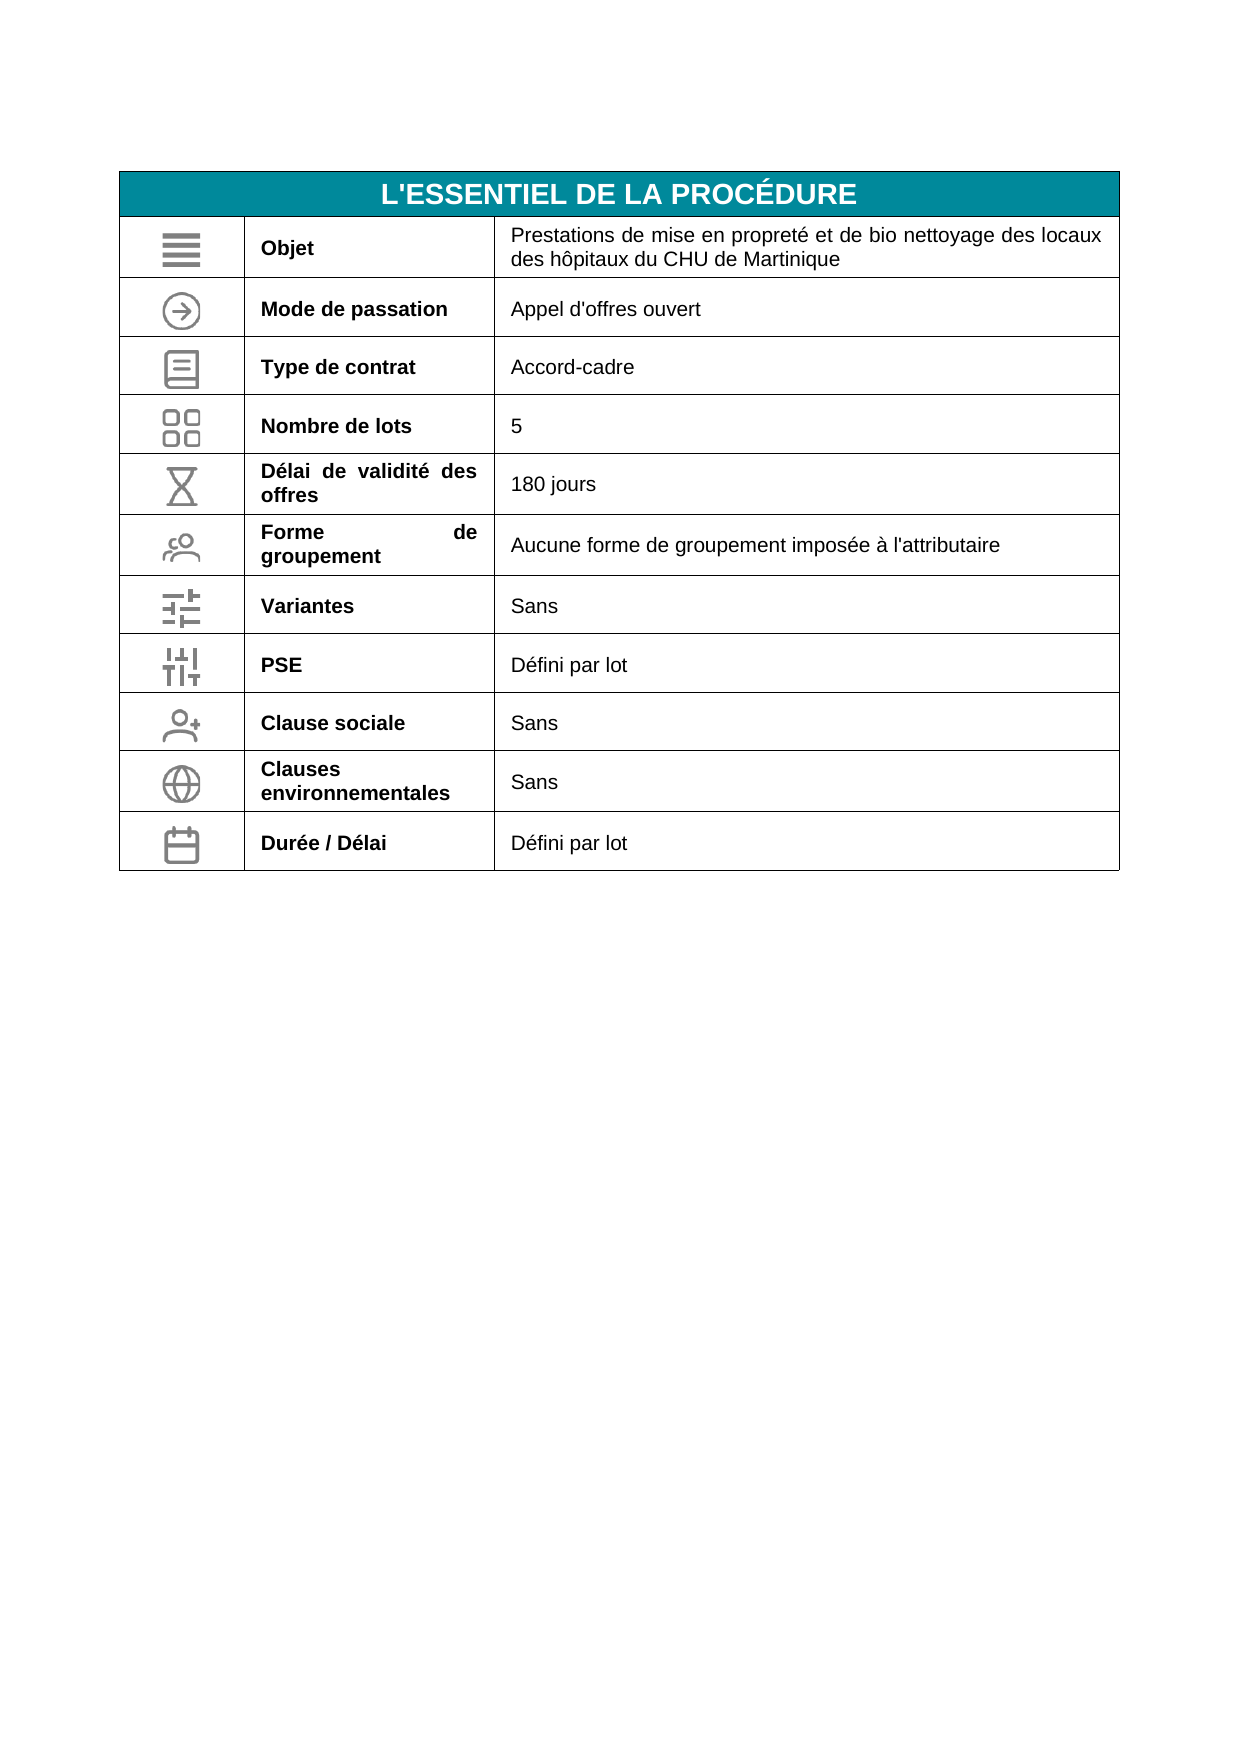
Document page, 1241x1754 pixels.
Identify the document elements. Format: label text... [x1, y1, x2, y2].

picture [162, 589, 201, 628]
table_cell PSE [245, 634, 494, 692]
table_cell Prestations de mise en propreté et de bio nettoyage des locaux des hôpitaux du CHU de Martinique [495, 217, 1119, 277]
picture [162, 826, 201, 864]
table_cell Clause sociale [245, 693, 494, 750]
table_cell [120, 395, 244, 453]
table_cell Sans [495, 576, 1119, 633]
picture [162, 528, 201, 567]
picture [162, 350, 201, 389]
table_cell [120, 576, 244, 633]
table_cell [120, 515, 244, 575]
table_cell Délai de validité des offres [245, 454, 494, 514]
table_cell Variantes [245, 576, 494, 633]
table_header L'ESSENTIEL DE LA PROCÉDURE [120, 172, 1119, 216]
picture [162, 292, 201, 330]
table_cell [120, 751, 244, 811]
table_cell Clauses environnementales [245, 751, 494, 811]
picture [162, 409, 201, 447]
picture [162, 231, 201, 269]
table_cell Mode de passation [245, 278, 494, 336]
table_cell 5 [495, 395, 1119, 453]
table_cell [120, 693, 244, 750]
table_cell [120, 337, 244, 394]
table_cell Type de contrat [245, 337, 494, 394]
table_cell Aucune forme de groupement imposée à l'attributaire [495, 515, 1119, 575]
table_cell Sans [495, 693, 1119, 750]
table_cell Défini par lot [495, 634, 1119, 692]
table_cell Défini par lot [495, 812, 1119, 870]
table_cell [120, 812, 244, 870]
picture [162, 467, 201, 506]
picture [162, 706, 201, 745]
table_cell [120, 278, 244, 336]
picture [162, 765, 201, 803]
table_cell Durée / Délai [245, 812, 494, 870]
table_cell Appel d'offres ouvert [495, 278, 1119, 336]
table_cell [120, 217, 244, 277]
table_cell Accord-cadre [495, 337, 1119, 394]
table_cell 180 jours [495, 454, 1119, 514]
table_cell Sans [495, 751, 1119, 811]
table_cell Forme de groupement [245, 515, 494, 575]
table_cell Nombre de lots [245, 395, 494, 453]
table_cell [120, 454, 244, 514]
table_cell [120, 634, 244, 692]
table_cell Objet [245, 217, 494, 277]
picture [162, 648, 201, 686]
